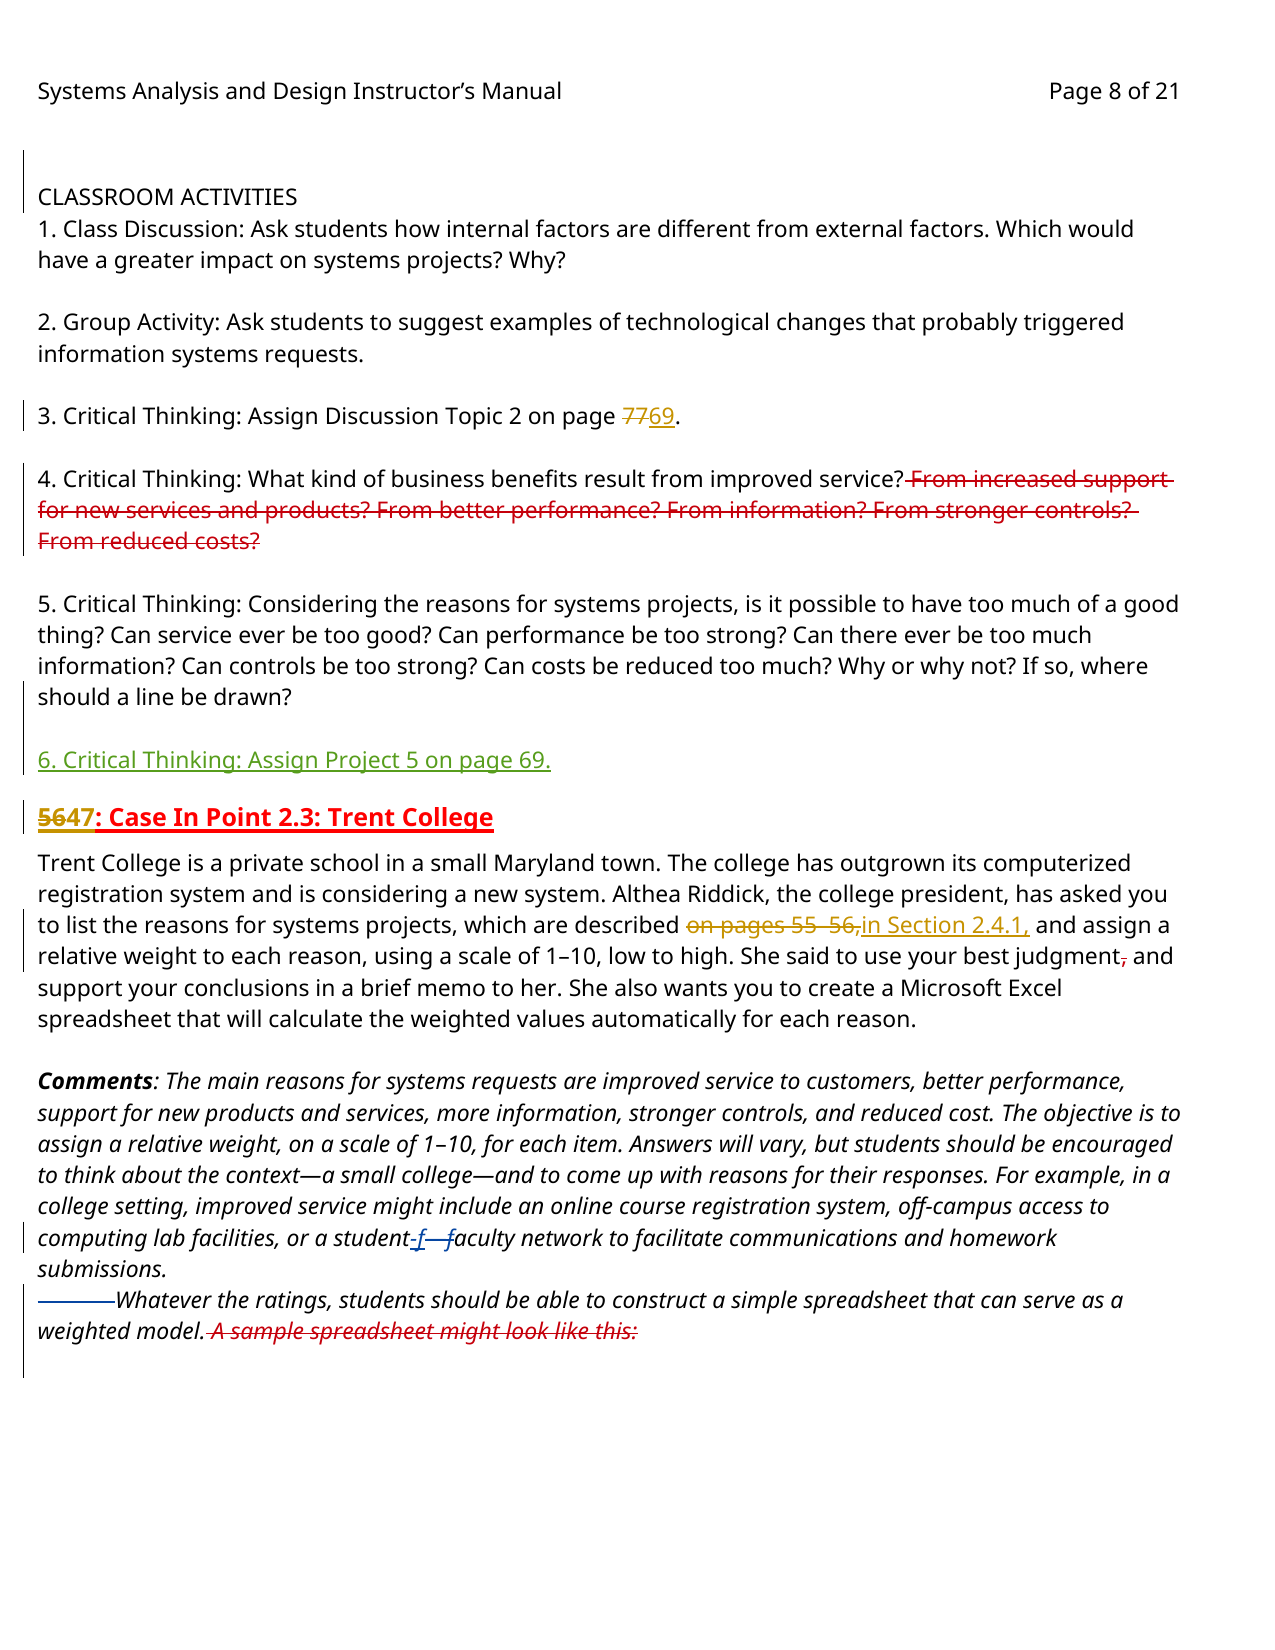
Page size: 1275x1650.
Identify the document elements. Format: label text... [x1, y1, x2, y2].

subtitle : Case In Point 2.3: Trent College [37, 800, 1185, 834]
text 5. Critical Thinking: Considering the reasons for systems projects, is it possible to have too much of a good thing? Can service ever be too good? Can performance be too strong? Can there ever be too much information? Can controls be too strong? Can costs be reduced too much? Why or why not? If so, where should a line be drawn? [37, 587, 1185, 712]
text 4. Critical Thinking: What kind of business benefits result from improved service? [37, 462, 1185, 556]
text 2. Group Activity: Ask students to suggest examples of technological changes that probably triggered information systems requests. [37, 306, 1185, 369]
text Trent College is a private school in a small Maryland town. The college has outgrown its computerized registration system and is considering a new system. Althea Riddick, the college president, has asked you to list the reasons for systems projects, which are described and assign a relative weight to each reason, using a scale of 1–10, low to high. She said to use your best judgment and support your conclusions in a brief memo to her. She also wants you to create a Microsoft Excel spreadsheet that will calculate the weighted values automatically for each reason. [37, 847, 1185, 1034]
text Comments: The main reasons for systems requests are improved service to customers, better performance, support for new products and services, more information, stronger controls, and reduced cost. The objective is to assign a relative weight, on a scale of 1–10, for each item. Answers will vary, but students should be encouraged to think about the context—a small college—and to come up with reasons for their responses. For example, in a college setting, improved service might include an online course registration system, off-campus access to computing lab facilities, or a studentaculty network to facilitate communications and homework submissions. [37, 1065, 1185, 1284]
text CLASSROOM ACTIVITIES [37, 181, 1185, 212]
text 3. Critical Thinking: Assign Discussion Topic 2 on page . [37, 400, 1185, 431]
text 1. Class Discussion: Ask students how internal factors are different from external factors. Which would have a greater impact on systems projects? Why? [37, 212, 1185, 275]
text Whatever the ratings, students should be able to construct a simple spreadsheet that can serve as a weighted model. [37, 1284, 1185, 1347]
